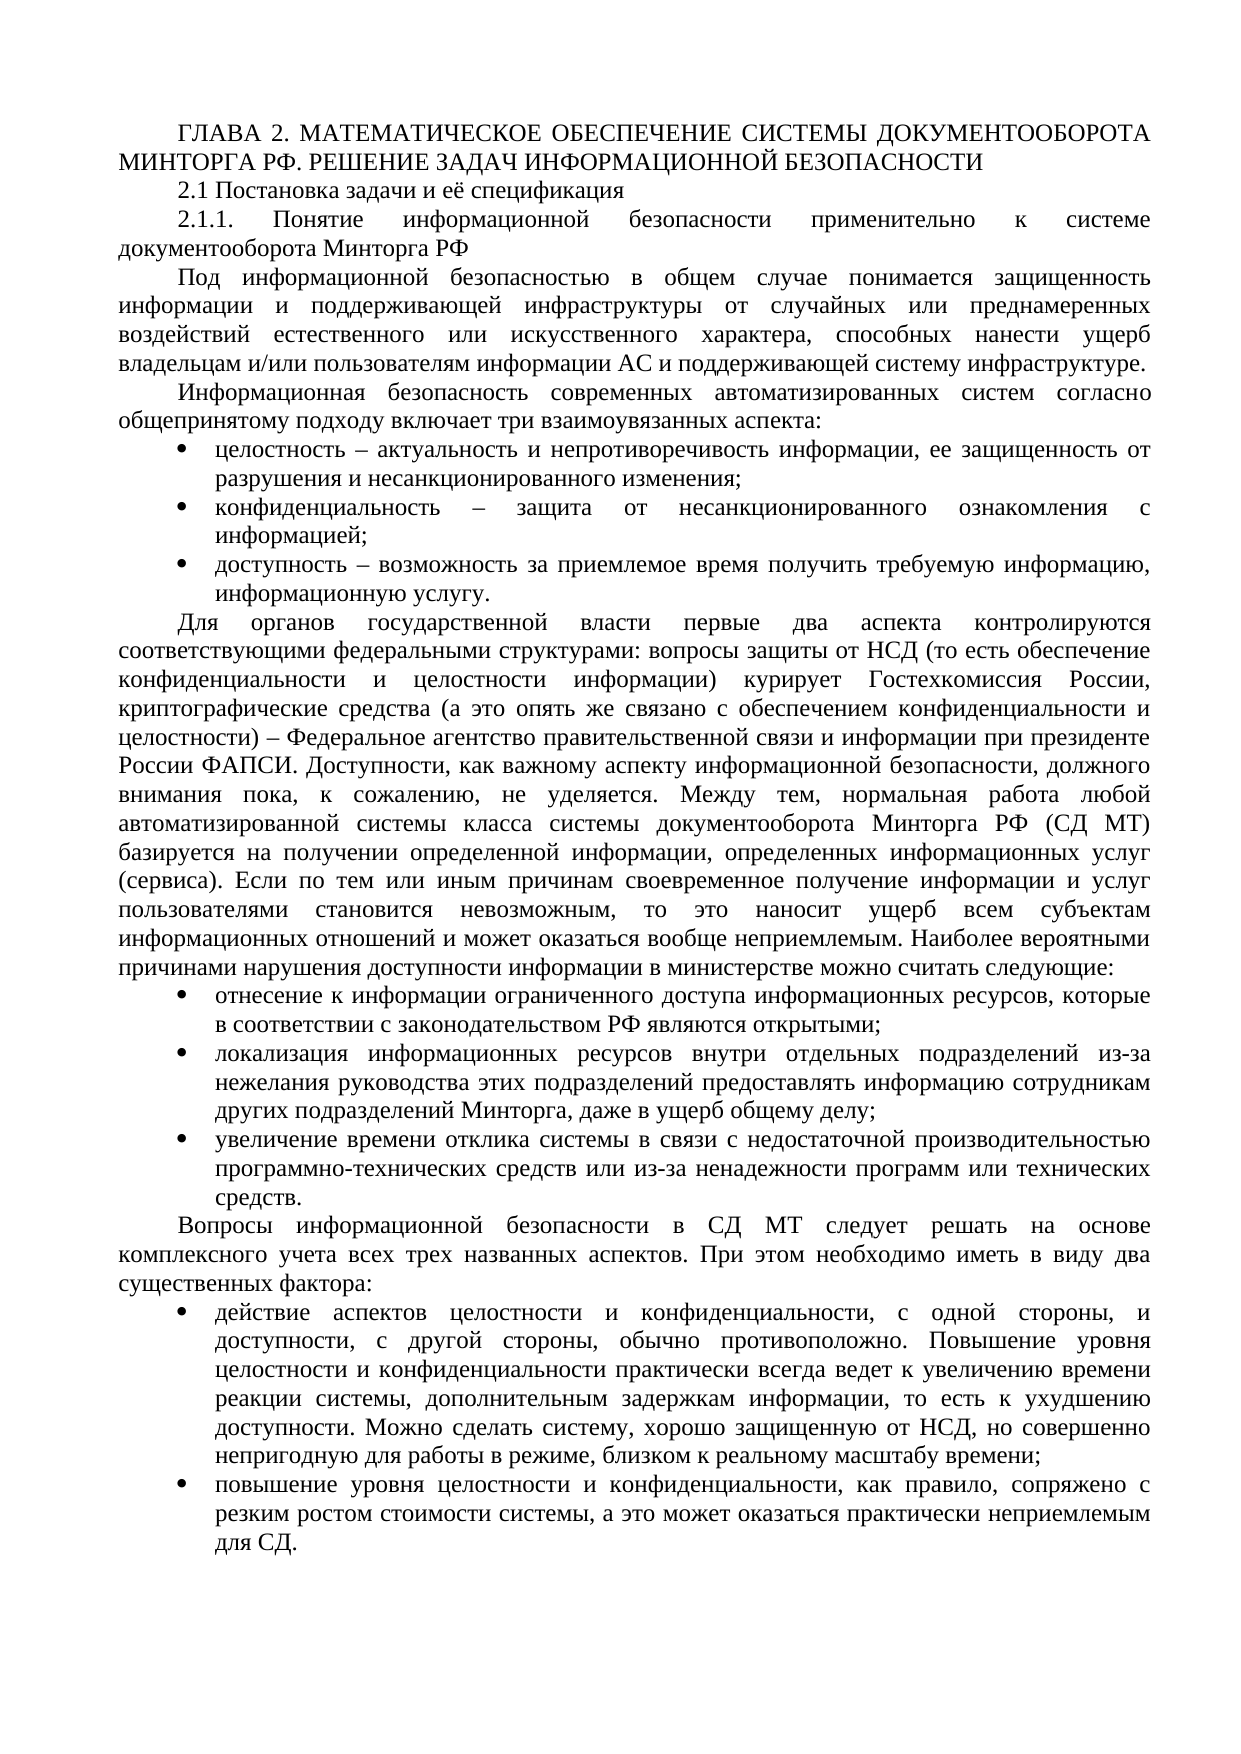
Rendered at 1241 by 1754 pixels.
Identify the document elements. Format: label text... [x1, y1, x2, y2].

list доступность – возможность за приемлемое время получить требуемую информацию, информационную услугу. [177, 549, 1152, 607]
text 2.1 Постановка задачи и её спецификация [118, 176, 1152, 204]
list повышение уровня целостности и конфиденциальности, как правило, сопряжено с резким ростом стоимости системы, а это может оказаться практически неприемлемым для СД. [177, 1469, 1152, 1556]
list конфиденциальность – защита от несанкционированного ознакомления с информацией; [177, 492, 1152, 549]
text Информационная безопасность современных автоматизированных систем согласно общепринятому подходу включает три взаимоувязанных аспекта: [118, 377, 1152, 434]
list локализация информационных ресурсов внутри отдельных подразделений из-за нежелания руководства этих подразделений предоставлять информацию сотрудникам других подразделений Минторга, даже в ущерб общему делу; [177, 1038, 1152, 1124]
list действие аспектов целостности и конфиденциальности, с одной стороны, и доступности, с другой стороны, обычно противоположно. Повышение уровня целостности и конфиденциальности практически всегда ведет к увеличению времени реакции системы, дополнительным задержкам информации, то есть к ухудшению доступности. Можно сделать систему, хорошо защищенную от НСД, но совершенно непригодную для работы в режиме, близком к реальному масштабу времени; [177, 1297, 1152, 1469]
text Для органов государственной власти первые два аспекта контролируются соответствующими федеральными структурами: вопросы защиты от НСД (то есть обеспечение конфиденциальности и целостности информации) курирует Гостехкомиссия России, криптографические средства (а это опять же связано с обеспечением конфиденциальности и целостности) – Федеральное агентство правительственной связи и информации при президенте России ФАПСИ. Доступности, как важному аспекту информационной безопасности, должного внимания пока, к сожалению, не уделяется. Между тем, нормальная работа любой автоматизированной системы класса системы документооборота Минторга РФ (СД МТ) базируется на получении определенной информации, определенных информационных услуг (сервиса). Если по тем или иным причинам своевременное получение информации и услуг пользователями становится невозможным, то это наносит ущерб всем субъектам информационных отношений и может оказаться вообще неприемлемым. Наиболее вероятными причинами нарушения доступности информации в министерстве можно считать следующие: [118, 607, 1152, 981]
list отнесение к информации ограниченного доступа информационных ресурсов, которые в соответствии с законодательством РФ являются открытыми; [177, 981, 1152, 1038]
text Под информационной безопасностью в общем случае понимается защищенность информации и поддерживающей инфраструктуры от случайных или преднамеренных воздействий естественного или искусственного характера, способных нанести ущерб владельцам и/или пользователям информации АС и поддерживающей систему инфраструктуре. [118, 262, 1152, 377]
text Вопросы информационной безопасности в СД МТ следует решать на основе комплексного учета всех трех названных аспектов. При этом необходимо иметь в виду два существенных фактора: [118, 1211, 1152, 1297]
list целостность – актуальность и непротиворечивость информации, ее защищенность от разрушения и несанкционированного изменения; [177, 434, 1152, 492]
list увеличение времени отклика системы в связи с недостаточной производительностью программно-технических средств или из-за ненадежности программ или технических средств. [177, 1124, 1152, 1211]
text 2.1.1. Понятие информационной безопасности применительно к системе документооборота Минторга РФ [118, 204, 1152, 262]
text ГЛАВА 2. МАТЕМАТИЧЕСКОЕ ОБЕСПЕЧЕНИЕ СИСТЕМЫ ДОКУМЕНТООБОРОТА МИНТОРГА РФ. РЕШЕНИЕ ЗАДАЧ ИНФОРМАЦИОННОЙ БЕЗОПАСНОСТИ [118, 118, 1152, 176]
